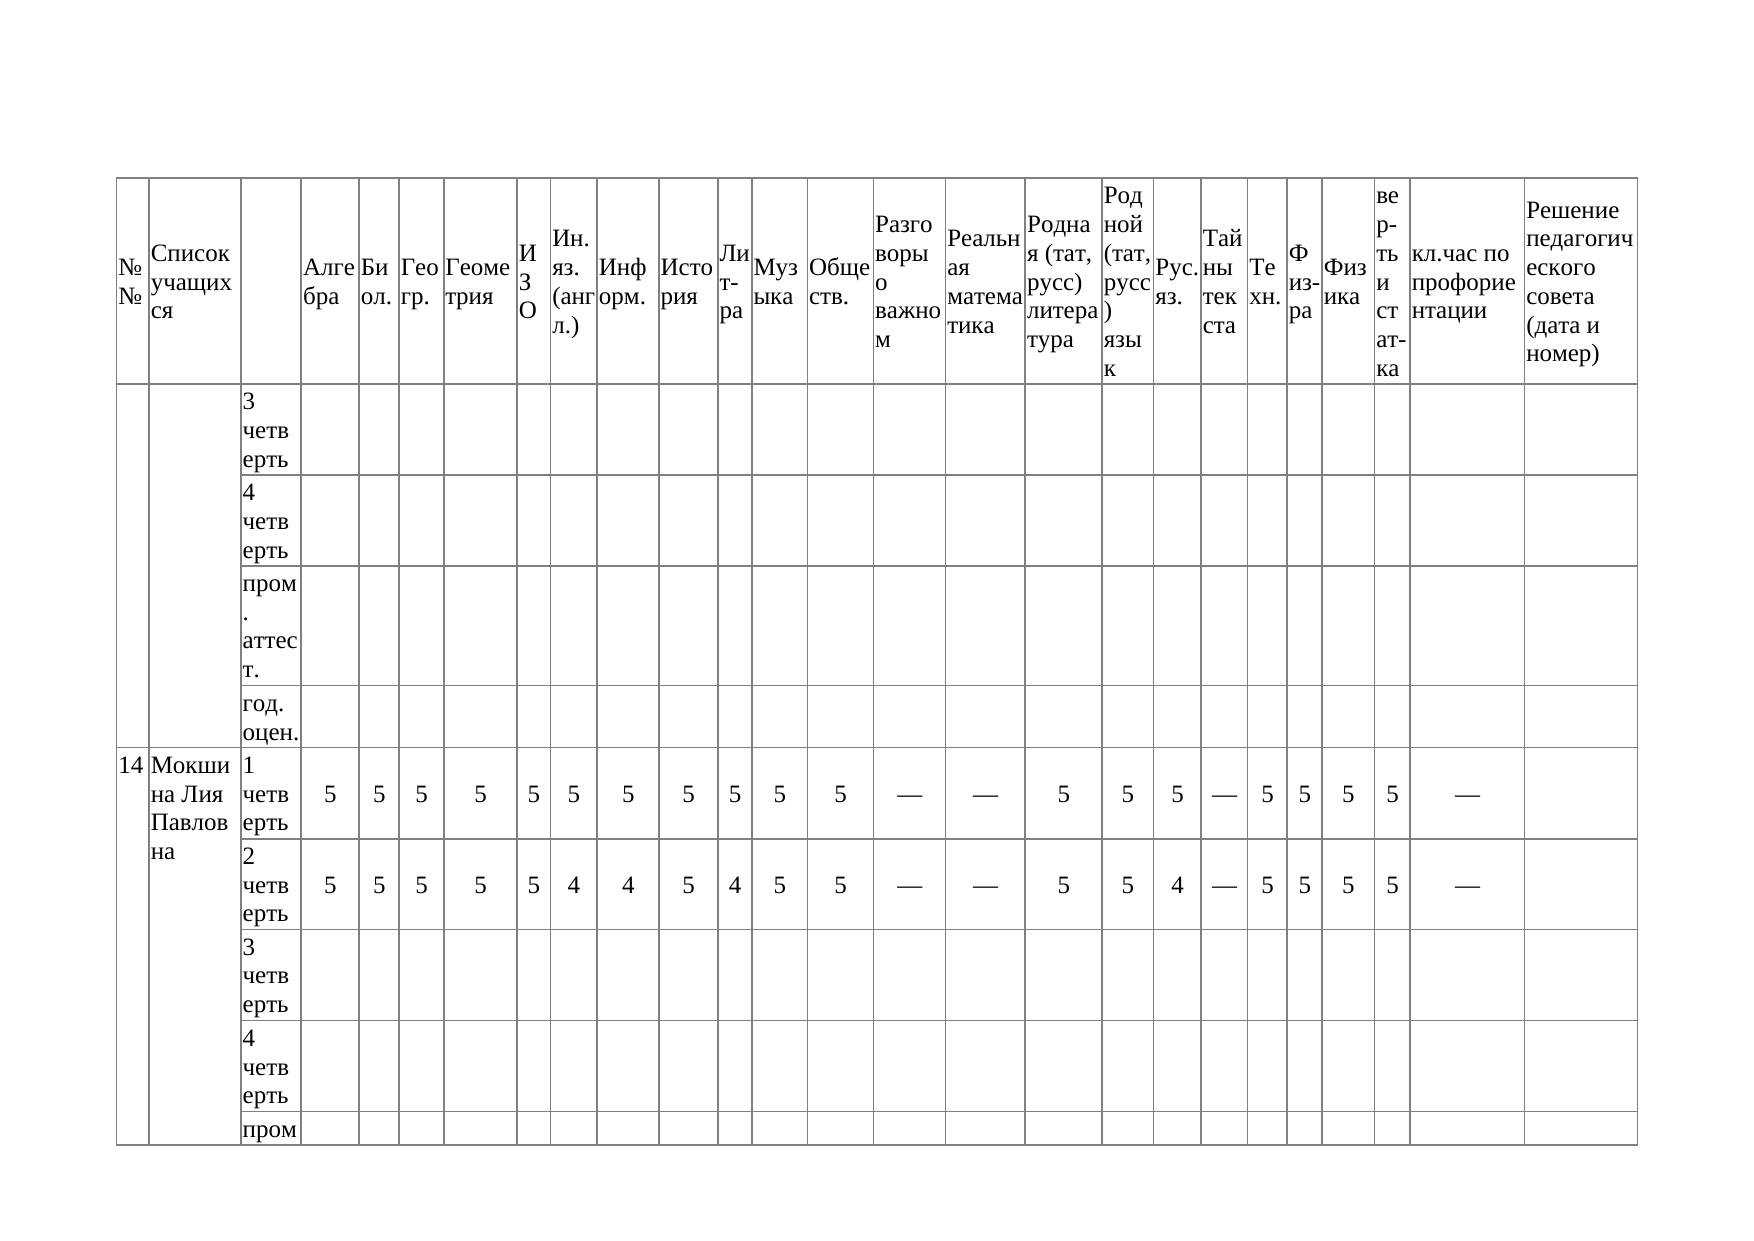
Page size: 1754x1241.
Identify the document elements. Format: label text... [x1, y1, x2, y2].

table_cell [719, 476, 751, 565]
table_cell 1 четверть [242, 748, 300, 838]
table_cell [808, 567, 873, 685]
table_cell [302, 686, 358, 747]
table_cell 5 [660, 748, 717, 838]
table_cell [518, 686, 550, 747]
table_cell [1323, 385, 1374, 474]
table_cell 5 [1026, 748, 1101, 838]
table_cell [1248, 567, 1286, 685]
table_cell [551, 567, 596, 685]
table_cell [400, 930, 443, 1020]
table_cell [1323, 686, 1374, 747]
table_cell [518, 930, 550, 1020]
table_cell 4 [719, 840, 751, 929]
table_cell [1154, 1021, 1200, 1111]
table_cell [753, 686, 807, 747]
table_cell [1375, 476, 1409, 565]
table_cell 5 [445, 840, 516, 929]
table_cell — [874, 748, 945, 838]
table_cell [719, 1021, 751, 1111]
table_cell [1375, 686, 1409, 747]
table_cell [660, 930, 717, 1020]
table_header Физ-ра [1288, 179, 1321, 383]
table_cell [753, 930, 807, 1020]
table_cell [946, 476, 1024, 565]
table_header Геометрия [445, 179, 516, 383]
table_cell [1288, 567, 1321, 685]
table_cell [1411, 930, 1524, 1020]
table_cell [1103, 686, 1153, 747]
table_cell [660, 1021, 717, 1111]
table_header Разговоры о важном [874, 179, 945, 383]
table_cell [1288, 930, 1321, 1020]
table_cell 5 [400, 840, 443, 929]
table_cell 5 [400, 748, 443, 838]
table_cell [1375, 1112, 1409, 1144]
table_cell [1323, 1112, 1374, 1144]
table_cell [1323, 930, 1374, 1020]
table_cell [1103, 1021, 1153, 1111]
table_cell [808, 385, 873, 474]
table_cell [1202, 385, 1247, 474]
table_cell 3 четверть [242, 385, 300, 474]
table_cell 5 [1154, 748, 1200, 838]
table_cell [1248, 930, 1286, 1020]
table_cell [1525, 840, 1637, 929]
table_cell 5 [518, 840, 550, 929]
table_cell пром. аттест. [242, 1112, 300, 1144]
table_cell 5 [808, 748, 873, 838]
table_cell 14 [117, 748, 148, 1144]
table_cell [1323, 567, 1374, 685]
table_cell — [1411, 840, 1524, 929]
table_cell [445, 686, 516, 747]
table_cell 5 [445, 748, 516, 838]
table_cell [753, 1021, 807, 1111]
table_header Рус.яз. [1154, 179, 1200, 383]
table_cell [1154, 686, 1200, 747]
table_cell [719, 567, 751, 685]
table_cell [753, 476, 807, 565]
table_cell [1154, 930, 1200, 1020]
table_cell [874, 567, 945, 685]
table_cell — [946, 748, 1024, 838]
table_cell [1026, 1112, 1101, 1144]
table_cell [518, 567, 550, 685]
table_cell [1248, 1021, 1286, 1111]
table_cell [360, 476, 398, 565]
table_cell [400, 476, 443, 565]
table_header Родной (тат, русс) язык [1103, 179, 1153, 383]
table_cell [1375, 930, 1409, 1020]
table_cell [598, 686, 658, 747]
table_cell [1154, 567, 1200, 685]
table_header вер-ть и стат-ка [1375, 179, 1409, 383]
table_cell [445, 1021, 516, 1111]
table_cell [1248, 1112, 1286, 1144]
table_cell 5 [1248, 840, 1286, 929]
table_cell 5 [660, 840, 717, 929]
table_cell [808, 476, 873, 565]
table_cell [1525, 476, 1637, 565]
table_cell 5 [1375, 748, 1409, 838]
table_cell [302, 385, 358, 474]
table_cell 5 [1103, 748, 1153, 838]
table_cell [1154, 476, 1200, 565]
table_cell [946, 1112, 1024, 1144]
table_cell [1248, 686, 1286, 747]
table_cell [1525, 567, 1637, 685]
table_cell [719, 1112, 751, 1144]
table_cell [1525, 686, 1637, 747]
table_cell 5 [1323, 748, 1374, 838]
table_cell 3 четверть [242, 930, 300, 1020]
table_cell 5 [302, 748, 358, 838]
table_header Обществ. [808, 179, 873, 383]
table_cell [1202, 1112, 1247, 1144]
table_cell [400, 567, 443, 685]
table_cell [753, 1112, 807, 1144]
table_cell 4 [551, 840, 596, 929]
table_cell [1525, 1112, 1637, 1144]
table_cell [598, 476, 658, 565]
table_cell [1103, 930, 1153, 1020]
table_cell [1248, 476, 1286, 565]
table_cell [360, 1021, 398, 1111]
table_cell Мокшина Лия Павловна [150, 748, 240, 1144]
table_header Информ. [598, 179, 658, 383]
table_cell [1525, 385, 1637, 474]
table_cell [808, 930, 873, 1020]
table_cell [1248, 385, 1286, 474]
table_cell [946, 686, 1024, 747]
table_cell [1375, 567, 1409, 685]
table_header Биол. [360, 179, 398, 383]
table_cell [445, 567, 516, 685]
table_cell [1202, 567, 1247, 685]
table_cell [1525, 748, 1637, 838]
table_cell — [1202, 840, 1247, 929]
table_cell [719, 930, 751, 1020]
table_cell [360, 385, 398, 474]
table_cell [1154, 1112, 1200, 1144]
table_header кл.час по профориентации [1411, 179, 1524, 383]
table_header Музыка [753, 179, 807, 383]
table_cell [400, 1021, 443, 1111]
table_header ИЗО [518, 179, 550, 383]
table_cell [1288, 1112, 1321, 1144]
table_cell [1411, 1021, 1524, 1111]
table_cell [874, 1021, 945, 1111]
table_cell [598, 385, 658, 474]
table_header Решение педагогического совета (дата и номер) [1525, 179, 1637, 383]
table_cell [400, 686, 443, 747]
table_cell [1411, 567, 1524, 685]
table_cell 5 [1288, 748, 1321, 838]
table_cell [1202, 930, 1247, 1020]
table_cell [946, 1021, 1024, 1111]
table_cell [719, 385, 751, 474]
table_cell [1288, 686, 1321, 747]
table_cell [1103, 567, 1153, 685]
table_cell [946, 385, 1024, 474]
table_cell [1103, 1112, 1153, 1144]
table_cell 5 [808, 840, 873, 929]
table_cell — [1411, 748, 1524, 838]
table_cell [808, 1021, 873, 1111]
table_cell 5 [1103, 840, 1153, 929]
table_cell [551, 476, 596, 565]
table_cell [1375, 385, 1409, 474]
table_cell [874, 1112, 945, 1144]
table_cell [445, 930, 516, 1020]
table_cell пром. аттест. [242, 567, 300, 685]
table_cell [1288, 476, 1321, 565]
table_header Реальная математика [946, 179, 1024, 383]
table_cell [946, 567, 1024, 685]
table_cell [808, 686, 873, 747]
table_cell [360, 930, 398, 1020]
table_cell [518, 476, 550, 565]
table_cell [551, 1112, 596, 1144]
table_header Родная (тат, русс) литература [1026, 179, 1101, 383]
table_cell [874, 476, 945, 565]
table_cell [946, 930, 1024, 1020]
table_cell [302, 930, 358, 1020]
table_cell [598, 1112, 658, 1144]
table_cell [1026, 686, 1101, 747]
table_cell [719, 686, 751, 747]
table_cell 5 [302, 840, 358, 929]
table_header Список учащихся [150, 179, 240, 383]
table_header Геогр. [400, 179, 443, 383]
table_cell [753, 567, 807, 685]
table_cell [1202, 686, 1247, 747]
table_header Тайны текста [1202, 179, 1247, 383]
table_cell [360, 567, 398, 685]
table_cell [1288, 1021, 1321, 1111]
table_cell [598, 930, 658, 1020]
table_cell [1103, 385, 1153, 474]
table_header Алгебра [302, 179, 358, 383]
table_cell 5 [1026, 840, 1101, 929]
table_cell 5 [753, 748, 807, 838]
table_header История [660, 179, 717, 383]
table_cell 5 [518, 748, 550, 838]
table_cell [518, 1021, 550, 1111]
table_cell [400, 1112, 443, 1144]
table_cell [302, 476, 358, 565]
table_cell [1026, 930, 1101, 1020]
table_cell [302, 1021, 358, 1111]
table_cell 5 [1288, 840, 1321, 929]
table_cell [874, 686, 945, 747]
table_cell [1411, 385, 1524, 474]
table_cell [1103, 476, 1153, 565]
table_cell [1411, 476, 1524, 565]
table_cell [445, 385, 516, 474]
table_cell [660, 567, 717, 685]
table_header Лит-ра [719, 179, 751, 383]
table_cell [1026, 476, 1101, 565]
table_cell [518, 1112, 550, 1144]
table_cell [551, 385, 596, 474]
table_cell — [946, 840, 1024, 929]
table_cell [1026, 567, 1101, 685]
table_cell [445, 1112, 516, 1144]
table_cell [1411, 1112, 1524, 1144]
table_cell 4 [1154, 840, 1200, 929]
table_cell 5 [551, 748, 596, 838]
table_cell [1202, 1021, 1247, 1111]
table_cell 5 [753, 840, 807, 929]
table_cell [302, 567, 358, 685]
table_cell — [874, 840, 945, 929]
table_cell [660, 385, 717, 474]
table_cell 4 [598, 840, 658, 929]
table_cell [360, 686, 398, 747]
table_cell 5 [598, 748, 658, 838]
table_cell [551, 1021, 596, 1111]
table_cell 5 [1375, 840, 1409, 929]
table_cell [1411, 686, 1524, 747]
table_cell 5 [719, 748, 751, 838]
table_cell [302, 1112, 358, 1144]
table_cell — [1202, 748, 1247, 838]
table_cell [1288, 385, 1321, 474]
table_cell [1525, 930, 1637, 1020]
table_cell [660, 476, 717, 565]
table_cell 5 [1248, 748, 1286, 838]
table_cell [808, 1112, 873, 1144]
table_cell [1026, 1021, 1101, 1111]
table_cell [1323, 476, 1374, 565]
table_cell [518, 385, 550, 474]
table_cell 5 [360, 840, 398, 929]
table_cell 2 четверть [242, 840, 300, 929]
table_cell [360, 1112, 398, 1144]
table_cell [598, 1021, 658, 1111]
table_cell [1525, 1021, 1637, 1111]
table_header Физика [1323, 179, 1374, 383]
table_cell [874, 930, 945, 1020]
table_cell [1026, 385, 1101, 474]
table_cell [1323, 1021, 1374, 1111]
table_cell [445, 476, 516, 565]
table_header №№ [117, 179, 148, 383]
table_cell [400, 385, 443, 474]
table_cell [660, 686, 717, 747]
table_cell [598, 567, 658, 685]
table_cell [1154, 385, 1200, 474]
table_cell [660, 1112, 717, 1144]
table_cell [874, 385, 945, 474]
table_cell [1202, 476, 1247, 565]
table_cell 5 [1323, 840, 1374, 929]
table_cell 4 четверть [242, 476, 300, 565]
table_cell 5 [360, 748, 398, 838]
table_cell год. оцен. [242, 686, 300, 747]
table_cell [551, 686, 596, 747]
table_cell [551, 930, 596, 1020]
table_header Ин. яз. (англ.) [551, 179, 596, 383]
table_header [242, 179, 300, 383]
table_cell 4 четверть [242, 1021, 300, 1111]
table_cell [1375, 1021, 1409, 1111]
table_cell [753, 385, 807, 474]
table_header Техн. [1248, 179, 1286, 383]
